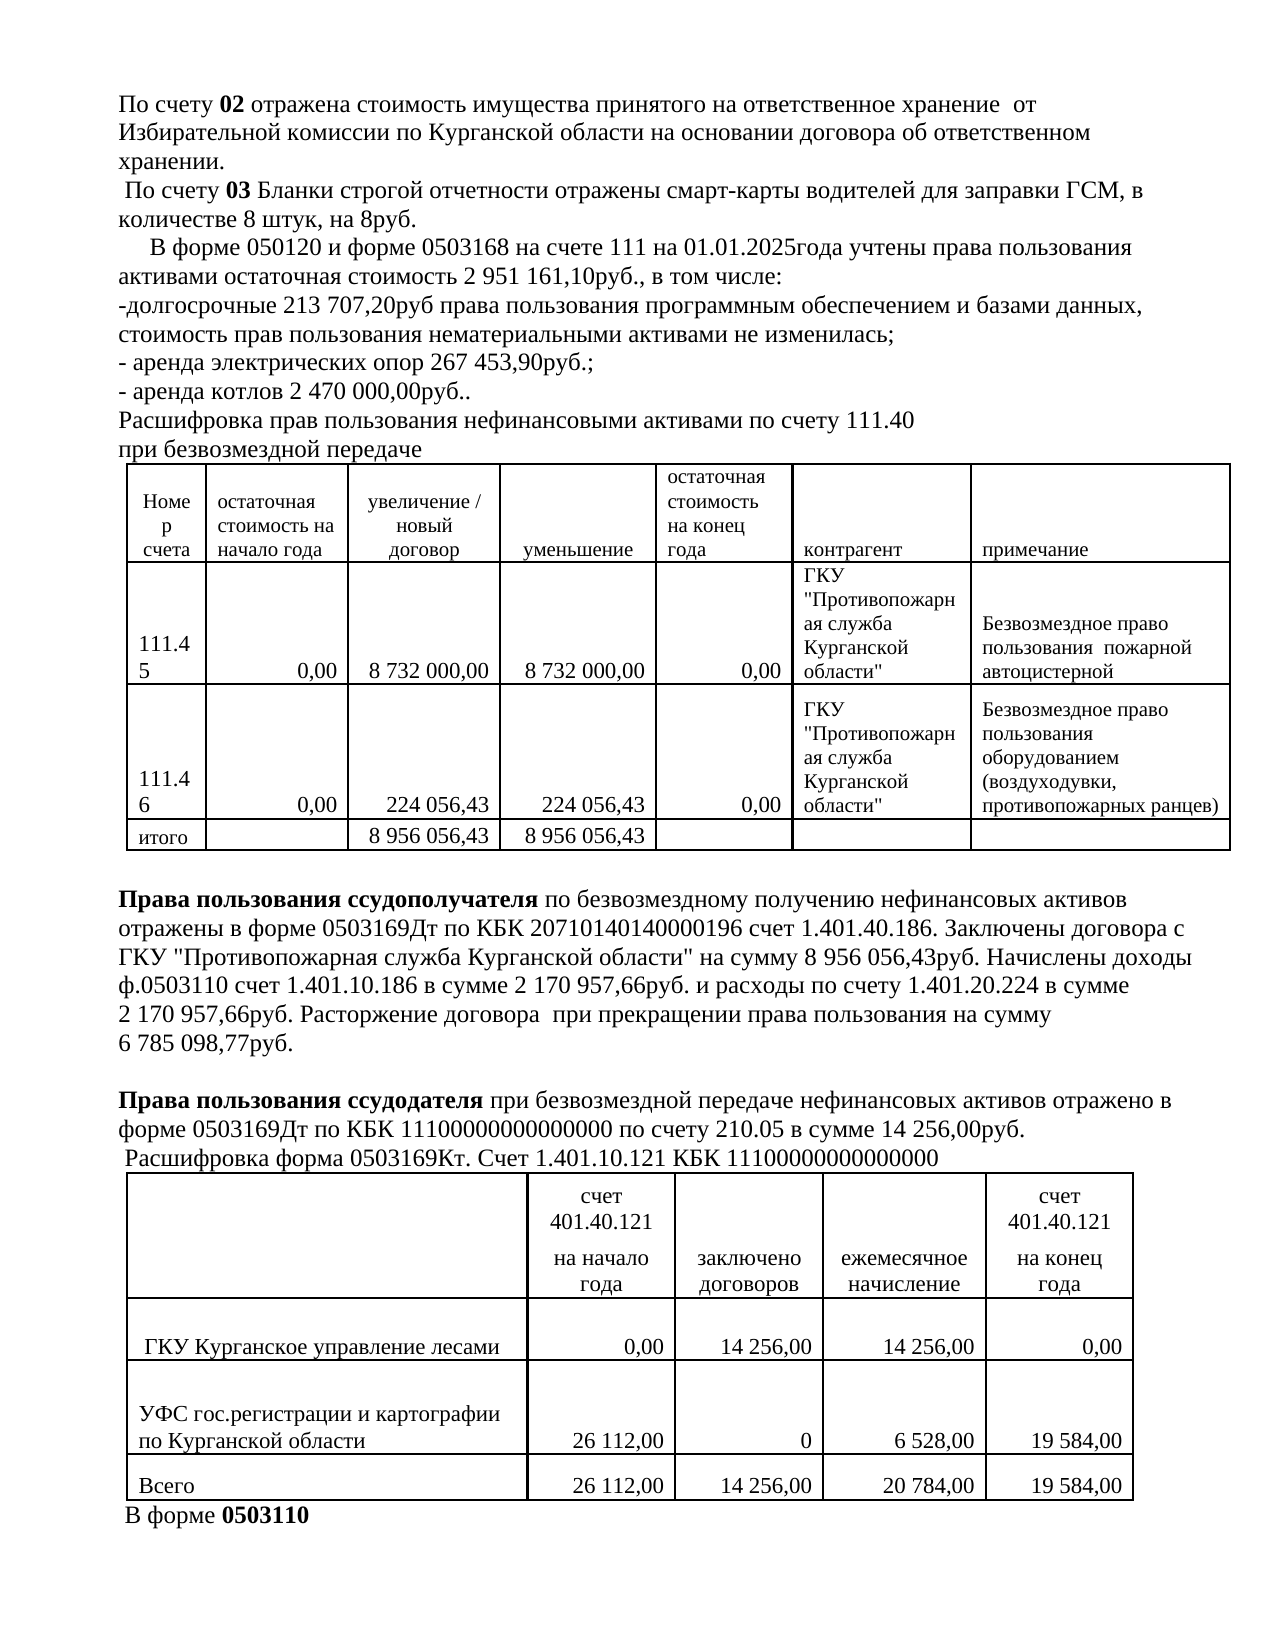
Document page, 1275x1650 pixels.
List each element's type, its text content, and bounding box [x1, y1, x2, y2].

table_cell 14 256,00 [824, 1299, 985, 1359]
table_cell 8 732 000,00 [349, 563, 499, 683]
table_header примечание [972, 465, 1229, 561]
table_header Номер счета [128, 465, 205, 561]
table_cell 0 [676, 1361, 822, 1453]
table_cell 8 956 056,43 [349, 820, 499, 849]
text В форме 050120 и форме 0503168 на счете 111 на 01.01.2025года учтены права пользования активами остаточная стоимость 2 951 161,10руб., в том числе: [118, 232, 1204, 290]
table_cell [972, 820, 1229, 849]
table_cell 26 112,00 [529, 1455, 674, 1498]
text Расшифровка прав пользования нефинансовыми активами по счету 111.40 [118, 405, 1204, 434]
table_cell итого [128, 820, 205, 849]
table_cell 19 584,00 [987, 1455, 1132, 1498]
text Права пользования ссудодателя при безвозмездной передаче нефинансовых активов отражено в форме 0503169Дт по КБК 11100000000000000 по счету 210.05 в сумме 14 256,00руб. [118, 1086, 1204, 1143]
table_cell [657, 820, 791, 849]
text Права пользования ссудополучателя по безвозмездному получению нефинансовых активов отражены в форме 0503169Дт по КБК 20710140140000196 счет 1.401.40.186. Заключены договора с ГКУ "Противопожарная служба Курганской области" на сумму 8 956 056,43руб. Начислены доходы ф.0503110 счет 1.401.10.186 в сумме 2 170 957,66руб. и расходы по счету 1.401.20.224 в сумме 2 170 957,66руб. Расторжение договора при прекращении права пользования на сумму 6 785 098,77руб. [118, 884, 1204, 1057]
table_cell 0,00 [657, 685, 791, 817]
table_cell ГКУ Курганское управление лесами [128, 1299, 526, 1359]
table_cell 8 732 000,00 [501, 563, 655, 683]
table_cell 20 784,00 [824, 1455, 985, 1498]
table_header остаточная стоимость на начало года [207, 465, 347, 561]
table_cell 0,00 [529, 1299, 674, 1359]
table_cell 0,00 [657, 563, 791, 683]
table_cell 6 528,00 [824, 1361, 985, 1453]
table_cell 19 584,00 [987, 1361, 1132, 1453]
table_cell 0,00 [987, 1299, 1132, 1359]
table_cell 224 056,43 [349, 685, 499, 817]
table_cell 14 256,00 [676, 1455, 822, 1498]
table_cell 0,00 [207, 685, 347, 817]
table_header [128, 1174, 526, 1297]
table_cell 14 256,00 [676, 1299, 822, 1359]
table_cell на начало года [529, 1234, 674, 1297]
text По счету 02 отражена стоимость имущества принятого на ответственное хранение от Избирательной комиссии по Курганской области на основании договора об ответственном хранении. [118, 89, 1204, 175]
table_cell Всего [128, 1455, 526, 1498]
table_cell на конец года [987, 1234, 1132, 1297]
table_cell 111.46 [128, 685, 205, 817]
table_cell [207, 820, 347, 849]
table_cell Безвозмездное право пользования оборудованием (воздуходувки, противопожарных ранцев) [972, 685, 1229, 817]
table_cell 0,00 [207, 563, 347, 683]
text - аренда электрических опор 267 453,90руб.; [118, 347, 1204, 376]
table_header счет 401.40.121 [987, 1174, 1132, 1234]
table_header счет 401.40.121 [529, 1174, 674, 1234]
table_cell 224 056,43 [501, 685, 655, 817]
text В форме 0503110 [118, 1501, 1204, 1529]
table_cell [794, 820, 970, 849]
text Расшифровка форма 0503169Кт. Счет 1.401.10.121 КБК 11100000000000000 [118, 1143, 1204, 1172]
table_cell УФС гос.регистрации и картографии по Курганской области [128, 1361, 526, 1453]
text - аренда котлов 2 470 000,00руб.. [118, 376, 1204, 405]
text при безвозмездной передаче [118, 434, 1204, 462]
table_header уменьшение [501, 465, 655, 561]
table_header остаточная стоимость на конец года [657, 465, 791, 561]
text По счету 03 Бланки строгой отчетности отражены смарт-карты водителей для заправки ГСМ, в количестве 8 штук, на 8руб. [118, 175, 1204, 232]
table_cell ГКУ "Противопожарная служба Курганской области" [794, 563, 970, 683]
table_cell 26 112,00 [529, 1361, 674, 1453]
table_cell ГКУ "Противопожарная служба Курганской области" [794, 685, 970, 817]
table_cell 8 956 056,43 [501, 820, 655, 849]
table_cell 111.45 [128, 563, 205, 683]
table_header заключено договоров [676, 1174, 822, 1297]
text -долгосрочные 213 707,20руб права пользования программным обеспечением и базами данных, стоимость прав пользования нематериальными активами не изменилась; [118, 290, 1204, 347]
table_header ежемесячное начисление [824, 1174, 985, 1297]
table_header увеличение / новый договор [349, 465, 499, 561]
table_cell Безвозмездное право пользования пожарной автоцистерной [972, 563, 1229, 683]
table_header контрагент [794, 465, 970, 561]
